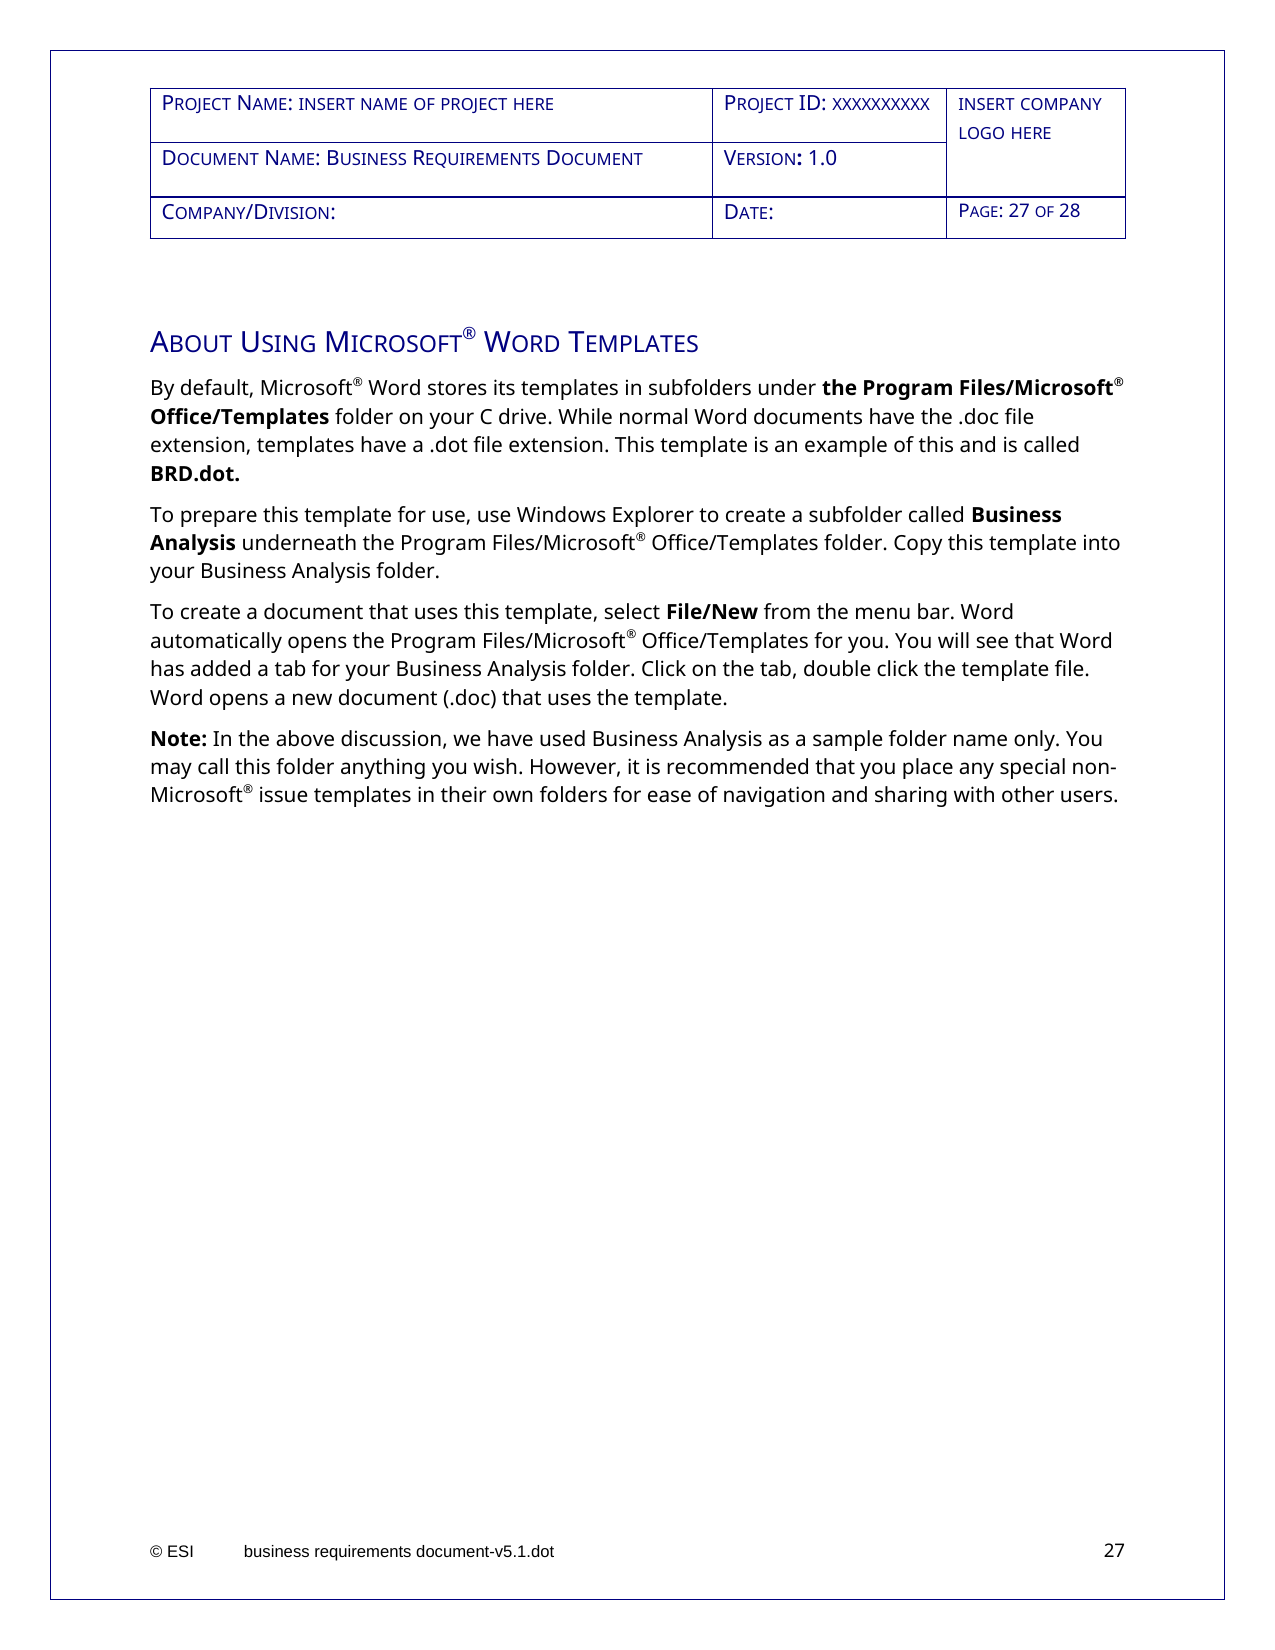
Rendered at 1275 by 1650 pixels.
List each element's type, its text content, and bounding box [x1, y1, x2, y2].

text To prepare this template for use, use Windows Explorer to create a subfolder called Business Analysis underneath the Program Files/Microsoft® Office/Templates folder. Copy this template into your Business Analysis folder. [150, 500, 1125, 585]
text By default, Microsoft® Word stores its templates in subfolders under the Program Files/Microsoft® Office/Templates folder on your C drive. While normal Word documents have the .doc file extension, templates have a .dot file extension. This template is an example of this and is called BRD.dot. [150, 373, 1125, 487]
subtitle About Using Microsoft® Word Templates [150, 321, 1125, 361]
text To create a document that uses this template, select File/New from the menu bar. Word automatically opens the Program Files/Microsoft® Office/Templates for you. You will see that Word has added a tab for your Business Analysis folder. Click on the tab, double click the template file. Word opens a new document (.doc) that uses the template. [150, 597, 1125, 711]
text Note: In the above discussion, we have used Business Analysis as a sample folder name only. You may call this folder anything you wish. However, it is recommended that you place any special non-Microsoft® issue templates in their own folders for ease of navigation and sharing with other users. [150, 724, 1125, 809]
